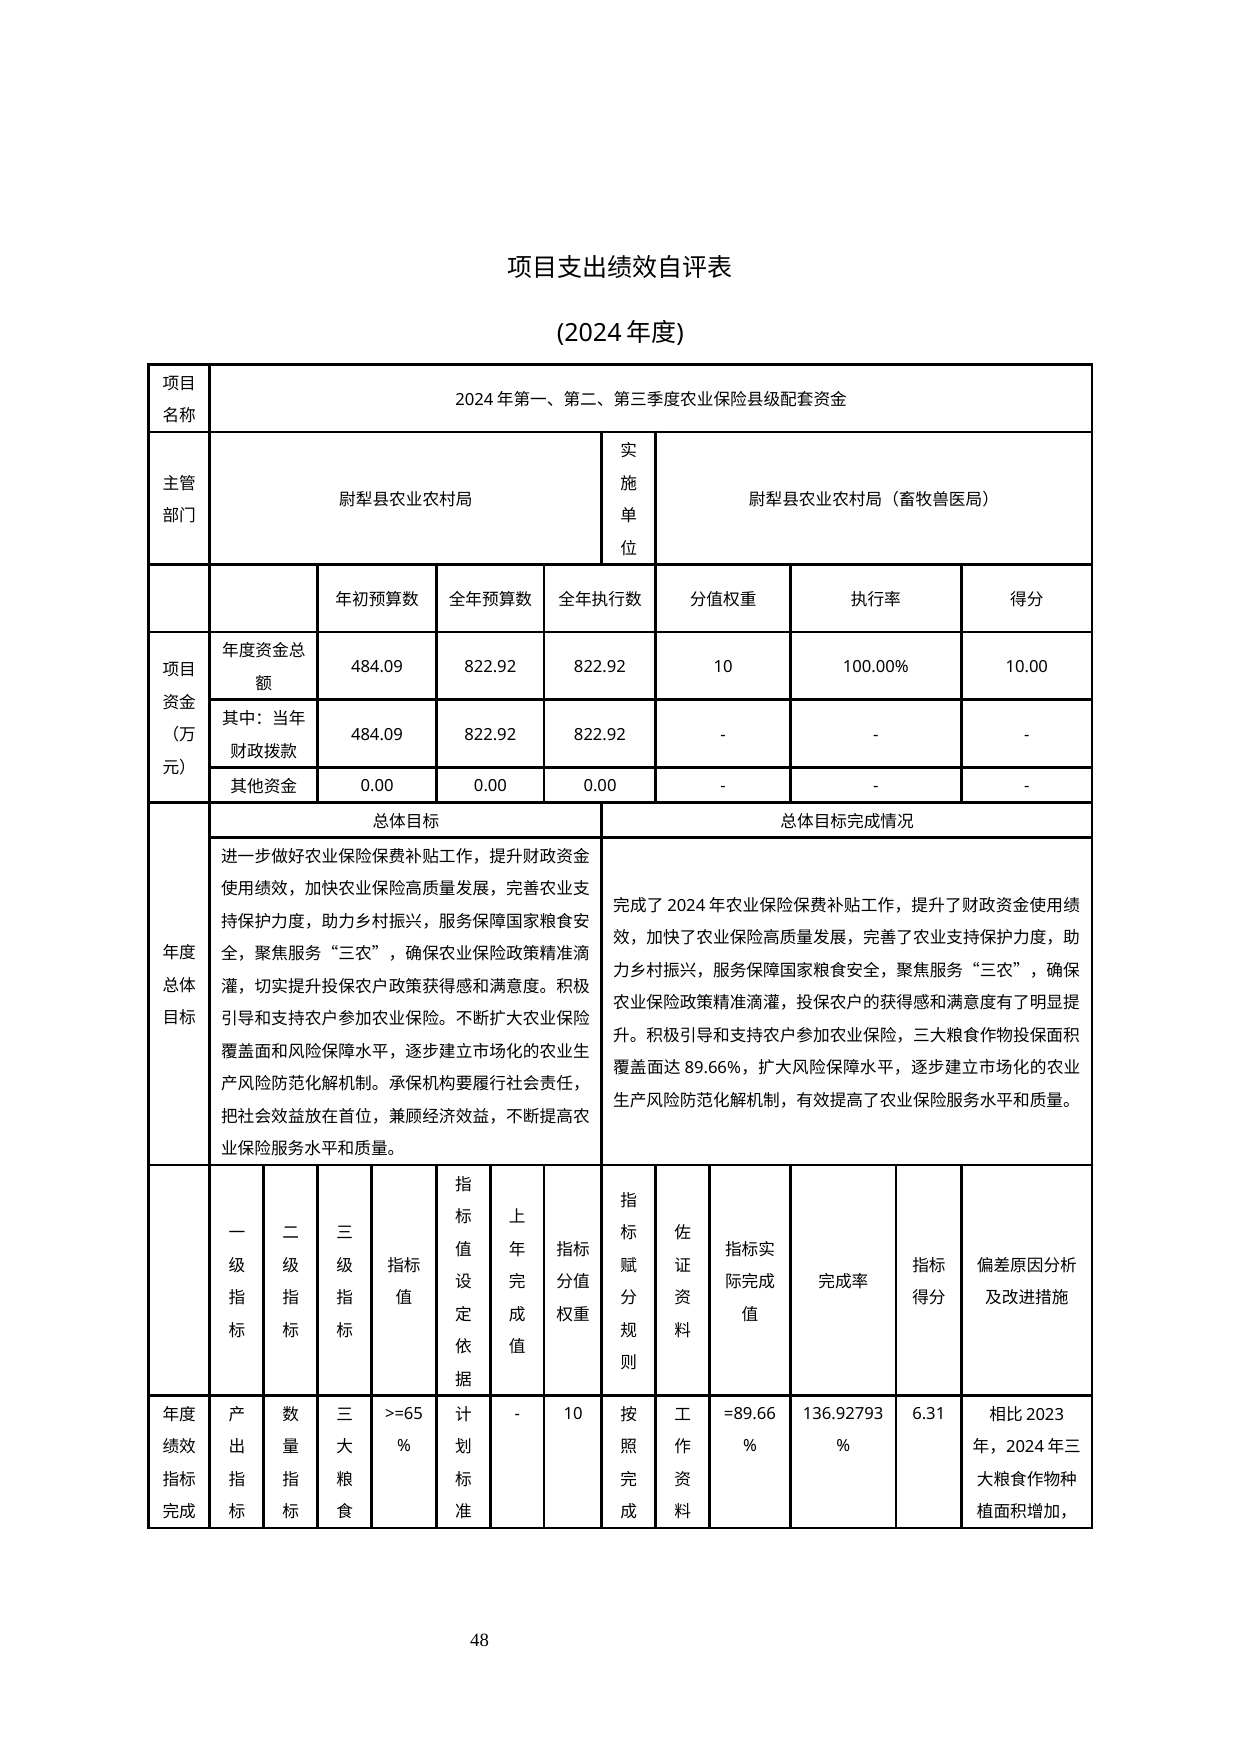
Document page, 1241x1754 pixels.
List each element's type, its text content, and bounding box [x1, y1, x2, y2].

table_cell 其中：当年财政拨款 [211, 701, 316, 766]
table_cell 年初预算数 [319, 566, 435, 631]
table_cell 指标分值权重 [545, 1166, 600, 1394]
table_cell 完成率 [792, 1166, 895, 1394]
table_cell 全年执行数 [545, 566, 654, 631]
table_cell 项目名称 [150, 366, 208, 431]
table_cell - [963, 701, 1091, 766]
table_cell 指标赋分规则 [603, 1166, 654, 1394]
table_cell 计划标准 [438, 1397, 489, 1526]
table_cell 执行率 [792, 566, 960, 631]
table_cell - [963, 769, 1091, 801]
table_cell 佐证资料 [657, 1166, 708, 1394]
table_cell 年度资金总额 [211, 633, 316, 698]
table_cell 指标得分 [897, 1166, 960, 1394]
table_cell 822.92 [545, 633, 654, 698]
table_cell 一级指标 [211, 1166, 262, 1394]
table_cell 484.09 [319, 633, 435, 698]
table_cell 10 [657, 633, 789, 698]
table_cell 产出指标 [211, 1397, 262, 1526]
table_cell 二级指标 [265, 1166, 316, 1394]
table_cell 三级指标 [319, 1166, 370, 1394]
table_cell 偏差原因分析及改进措施 [963, 1166, 1091, 1394]
table_cell [211, 566, 316, 631]
table_cell 822.92 [545, 701, 654, 766]
table_cell 尉犁县农业农村局（畜牧兽医局） [657, 433, 1091, 563]
table_cell - [792, 701, 960, 766]
table_cell 得分 [963, 566, 1091, 631]
table_cell 按照完成比例赋分 [603, 1397, 654, 1526]
table_cell 2024年第一、第二、第三季度农业保险县级配套资金 [211, 366, 1091, 431]
table_cell 主管部门 [150, 433, 208, 563]
table_cell [150, 1166, 208, 1394]
table_cell 指标实际完成值 [711, 1166, 789, 1394]
table_cell 822.92 [438, 701, 543, 766]
table_cell 尉犁县农业农村局 [211, 433, 600, 563]
table_cell - [657, 769, 789, 801]
table_cell - [492, 1397, 543, 1526]
table_cell 年度总体目标 [150, 804, 208, 1164]
table_cell 三大粮食作物投保面积覆盖面 [319, 1397, 370, 1526]
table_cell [963, 1397, 1091, 1526]
table_cell 822.92 [438, 633, 543, 698]
table_cell (2024年度) [148, 298, 1092, 363]
table_cell 总体目标完成情况 [603, 804, 1091, 836]
table_cell 完成了2024年农业保险保费补贴工作，提升了财政资金使用绩效，加快了农业保险高质量发展，完善了农业支持保护力度，助力乡村振兴，服务保障国家粮食安全，聚焦服务“三农”，确保农业保险政策精准滴灌，投保农户的获得感和满意度有了明显提升。积极引导和支持农户参加农业保险，三大粮食作物投保面积覆盖面达89.66%，扩大风险保障水平，逐步建立市场化的农业生产风险防范化解机制，有效提高了农业保险服务水平和质量。 [603, 839, 1091, 1164]
table_cell 项目资金 （万元） [150, 633, 208, 801]
table_cell 100.00% [792, 633, 960, 698]
table_cell 136.92793% [792, 1397, 895, 1526]
table_cell 0.00 [545, 769, 654, 801]
table_cell 进一步做好农业保险保费补贴工作，提升财政资金使用绩效，加快农业保险高质量发展，完善农业支持保护力度，助力乡村振兴，服务保障国家粮食安全，聚焦服务“三农”，确保农业保险政策精准滴灌，切实提升投保农户政策获得感和满意度。积极引导和支持农户参加农业保险。不断扩大农业保险覆盖面和风险保障水平，逐步建立市场化的农业生产风险防范化解机制。承保机构要履行社会责任，把社会效益放在首位，兼顾经济效益，不断提高农业保险服务水平和质量。 [211, 839, 600, 1164]
table_cell 实施单位 [603, 433, 654, 563]
table_cell 0.00 [319, 769, 435, 801]
table_cell 数量指标 [265, 1397, 316, 1526]
table_cell [150, 566, 208, 631]
table_cell 6.31 [897, 1397, 960, 1526]
table_cell >=65% [373, 1397, 435, 1526]
table_cell 总体目标 [211, 804, 600, 836]
table_cell 上年完成值 [492, 1166, 543, 1394]
table_cell - [657, 701, 789, 766]
table_cell 指标值 [373, 1166, 435, 1394]
table_cell 10 [545, 1397, 600, 1526]
table_cell 484.09 [319, 701, 435, 766]
table_cell 分值权重 [657, 566, 789, 631]
table_cell =89.66% [711, 1397, 789, 1526]
table_cell 0.00 [438, 769, 543, 801]
table_cell - [792, 769, 960, 801]
table_cell 指标值设定依据 [438, 1166, 489, 1394]
table_cell 工作资料 [657, 1397, 708, 1526]
table_cell 全年预算数 [438, 566, 543, 631]
table_cell 其他资金 [211, 769, 316, 801]
table_cell 10.00 [963, 633, 1091, 698]
table_cell 年度绩效指标完成情况 [150, 1397, 208, 1526]
table_header 项目支出绩效自评表 [148, 233, 1092, 298]
